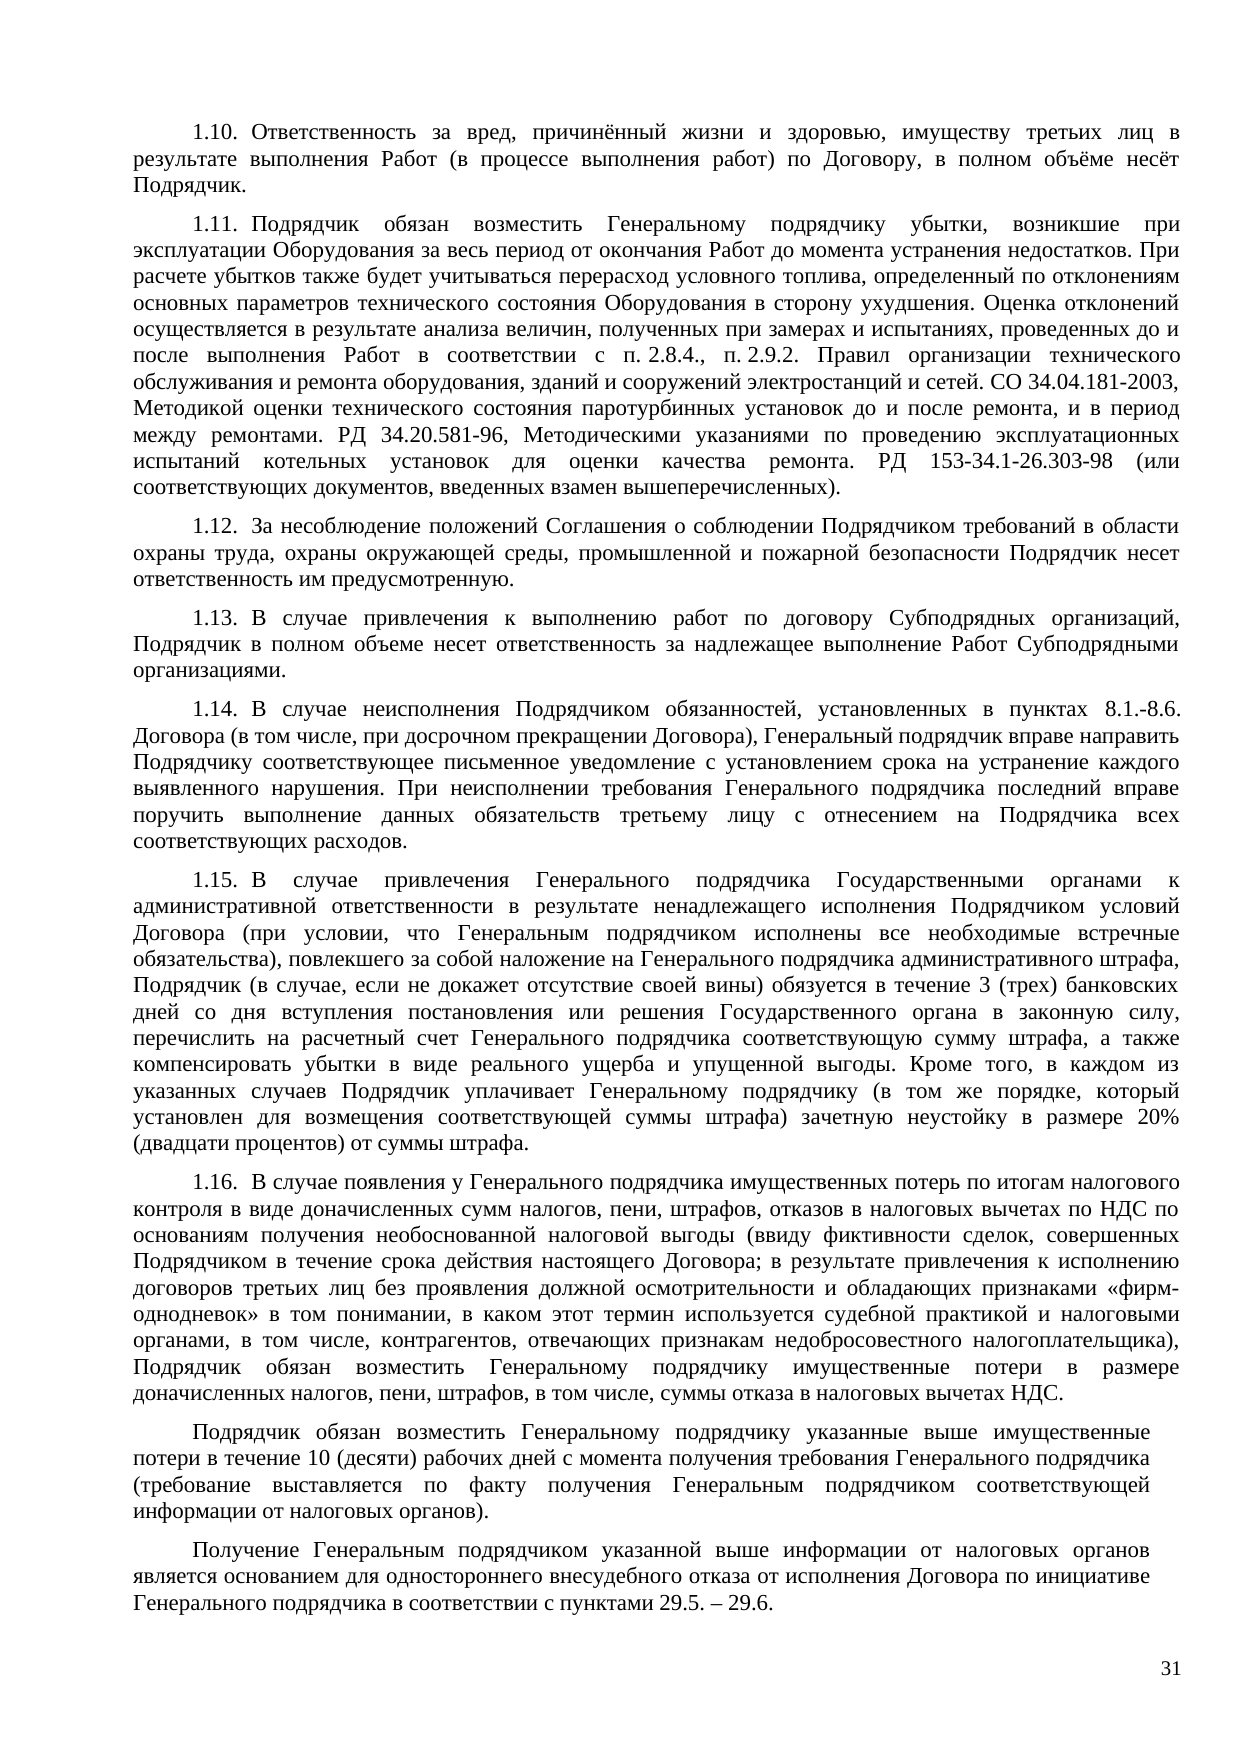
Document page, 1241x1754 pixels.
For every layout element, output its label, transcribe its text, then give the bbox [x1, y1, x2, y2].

text В случае привлечения к выполнению работ по договору Субподрядных организаций, Подрядчик в полном объеме несет ответственность за надлежащее выполнение Работ Субподрядными организациями. [133, 604, 1181, 683]
text Ответственность за вред, причинённый жизни и здоровью, имуществу третьих лиц в результате выполнения Работ (в процессе выполнения работ) по Договору, в полном объёме несёт Подрядчик. [133, 118, 1181, 197]
list Получение Генеральным подрядчиком указанной выше информации от налоговых органов является основанием для одностороннего внесудебного отказа от исполнения Договора по инициативе Генерального подрядчика в соответствии с пунктами 29.5. – 29.6. [133, 1536, 1152, 1615]
text В случае появления у Генерального подрядчика имущественных потерь по итогам налогового контроля в виде доначисленных сумм налогов, пени, штрафов, отказов в налоговых вычетах по НДС по основаниям получения необоснованной налоговой выгоды (ввиду фиктивности сделок, совершенных Подрядчиком в течение срока действия настоящего Договора; в результате привлечения к исполнению договоров третьих лиц без проявления должной осмотрительности и обладающих признаками «фирм-однодневок» в том понимании, в каком этот термин используется судебной практикой и налоговыми органами, в том числе, контрагентов, отвечающих признакам недобросовестного налогоплательщика), Подрядчик обязан возместить Генеральному подрядчику имущественные потери в размере доначисленных налогов, пени, штрафов, в том числе, суммы отказа в налоговых вычетах НДС. [133, 1168, 1181, 1406]
text Подрядчик обязан возместить Генеральному подрядчику убытки, возникшие при эксплуатации Оборудования за весь период от окончания Работ до момента устранения недостатков. При расчете убытков также будет учитываться перерасход условного топлива, определенный по отклонениям основных параметров технического состояния Оборудования в сторону ухудшения. Оценка отклонений осуществляется в результате анализа величин, полученных при замерах и испытаниях, проведенных до и после выполнения Работ в соответствии с п. 2.8.4., п. 2.9.2. Правил организации технического обслуживания и ремонта оборудования, зданий и сооружений электростанций и сетей. СО 34.04.181-2003, Методикой оценки технического состояния паротурбинных установок до и после ремонта, и в период между ремонтами. РД 34.20.581-96, Методическими указаниями по проведению эксплуатационных испытаний котельных установок для оценки качества ремонта. РД 153-34.1-26.303-98 (или соответствующих документов, введенных взамен вышеперечисленных). [133, 210, 1181, 500]
list Подрядчик обязан возместить Генеральному подрядчику указанные выше имущественные потери в течение 10 (десяти) рабочих дней с момента получения требования Генерального подрядчика (требование выставляется по факту получения Генеральным подрядчиком соответствующей информации от налоговых органов). [133, 1418, 1152, 1523]
text В случае неисполнения Подрядчиком обязанностей, установленных в пунктах 23.1.-23.6. Договора (в том числе, при досрочном прекращении Договора), Генеральный подрядчик вправе направить Подрядчику соответствующее письменное уведомление с установлением срока на устранение каждого выявленного нарушения. При неисполнении требования Генерального подрядчика последний вправе поручить выполнение данных обязательств третьему лицу с отнесением на Подрядчика всех соответствующих расходов. [133, 695, 1181, 853]
text За несоблюдение положений Соглашения о соблюдении Подрядчиком требований в области охраны труда, охраны окружающей среды, промышленной и пожарной безопасности Подрядчик несет ответственность им предусмотренную. [133, 512, 1181, 591]
text В случае привлечения Генерального подрядчика Государственными органами к административной ответственности в результате ненадлежащего исполнения Подрядчиком условий Договора (при условии, что Генеральным подрядчиком исполнены все необходимые встречные обязательства), повлекшего за собой наложение на Генерального подрядчика административного штрафа, Подрядчик (в случае, если не докажет отсутствие своей вины) обязуется в течение 3 (трех) банковских дней со дня вступления постановления или решения Государственного органа в законную силу, перечислить на расчетный счет Генерального подрядчика соответствующую сумму штрафа, а также компенсировать убытки в виде реального ущерба и упущенной выгоды. Кроме того, в каждом из указанных случаев Подрядчик уплачивает Генеральному подрядчику (в том же порядке, который установлен для возмещения соответствующей суммы штрафа) зачетную неустойку в размере 20% (двадцати процентов) от суммы штрафа. [133, 866, 1181, 1156]
